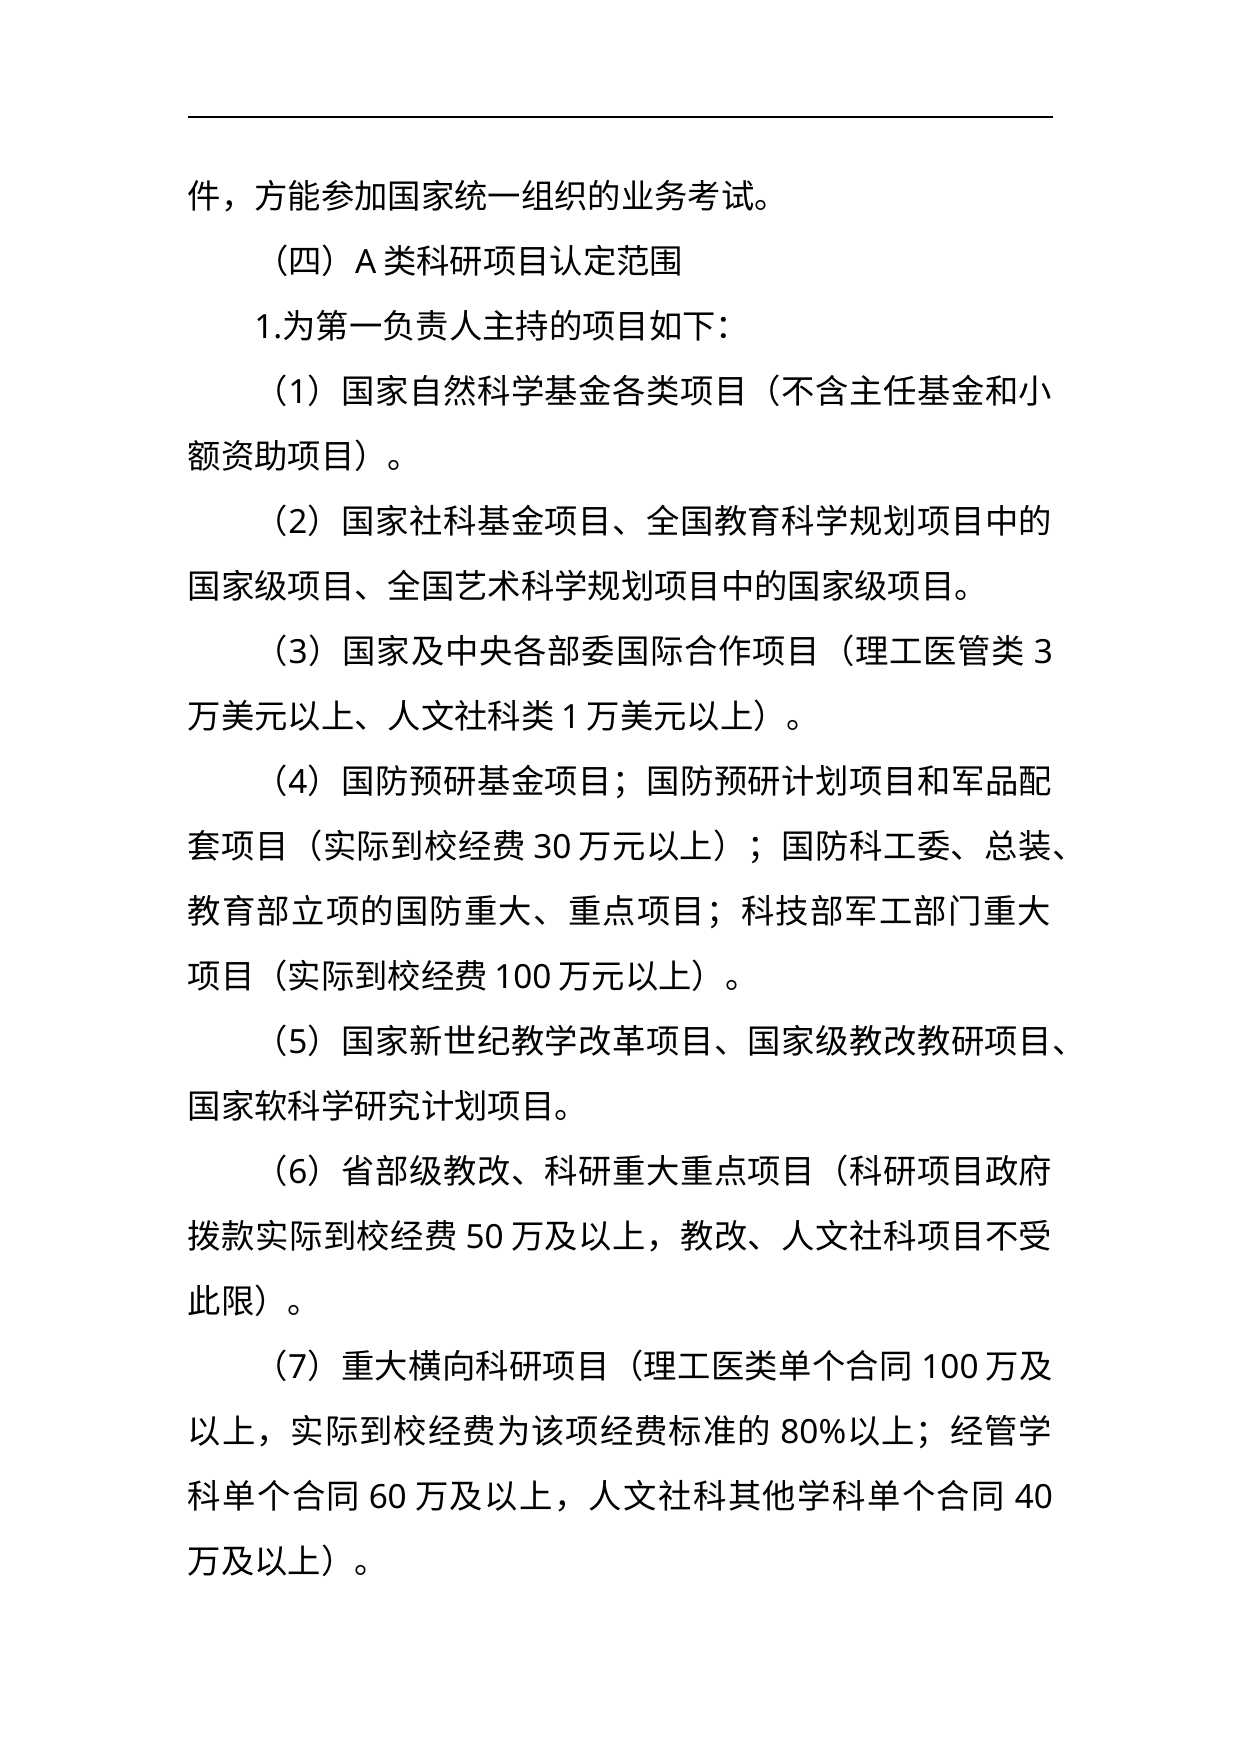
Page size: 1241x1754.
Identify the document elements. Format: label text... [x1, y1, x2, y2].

text （1）国家自然科学基金各类项目（不含主任基金和小额资助项目）。 [187, 357, 1053, 487]
text 1.为第一负责人主持的项目如下： [187, 292, 1053, 357]
text （5）国家新世纪教学改革项目、国家级教改教研项目、国家软科学研究计划项目。 [187, 1007, 1053, 1137]
text （4）国防预研基金项目；国防预研计划项目和军品配套项目（实际到校经费30万元以上）；国防科工委、总装、教育部立项的国防重大、重点项目；科技部军工部门重大项目（实际到校经费100万元以上）。 [187, 747, 1053, 1007]
text （2）国家社科基金项目、全国教育科学规划项目中的国家级项目、全国艺术科学规划项目中的国家级项目。 [187, 487, 1053, 617]
text （7）重大横向科研项目（理工医类单个合同100万及以上，实际到校经费为该项经费标准的80%以上；经管学科单个合同60万及以上，人文社科其他学科单个合同40万及以上）。 [187, 1332, 1053, 1592]
text （3）国家及中央各部委国际合作项目（理工医管类3万美元以上、人文社科类1万美元以上）。 [187, 617, 1053, 747]
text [187, 162, 1053, 227]
text （6）省部级教改、科研重大重点项目（科研项目政府拨款实际到校经费50万及以上，教改、人文社科项目不受此限）。 [187, 1137, 1053, 1332]
text （四）A类科研项目认定范围 [187, 227, 1053, 292]
